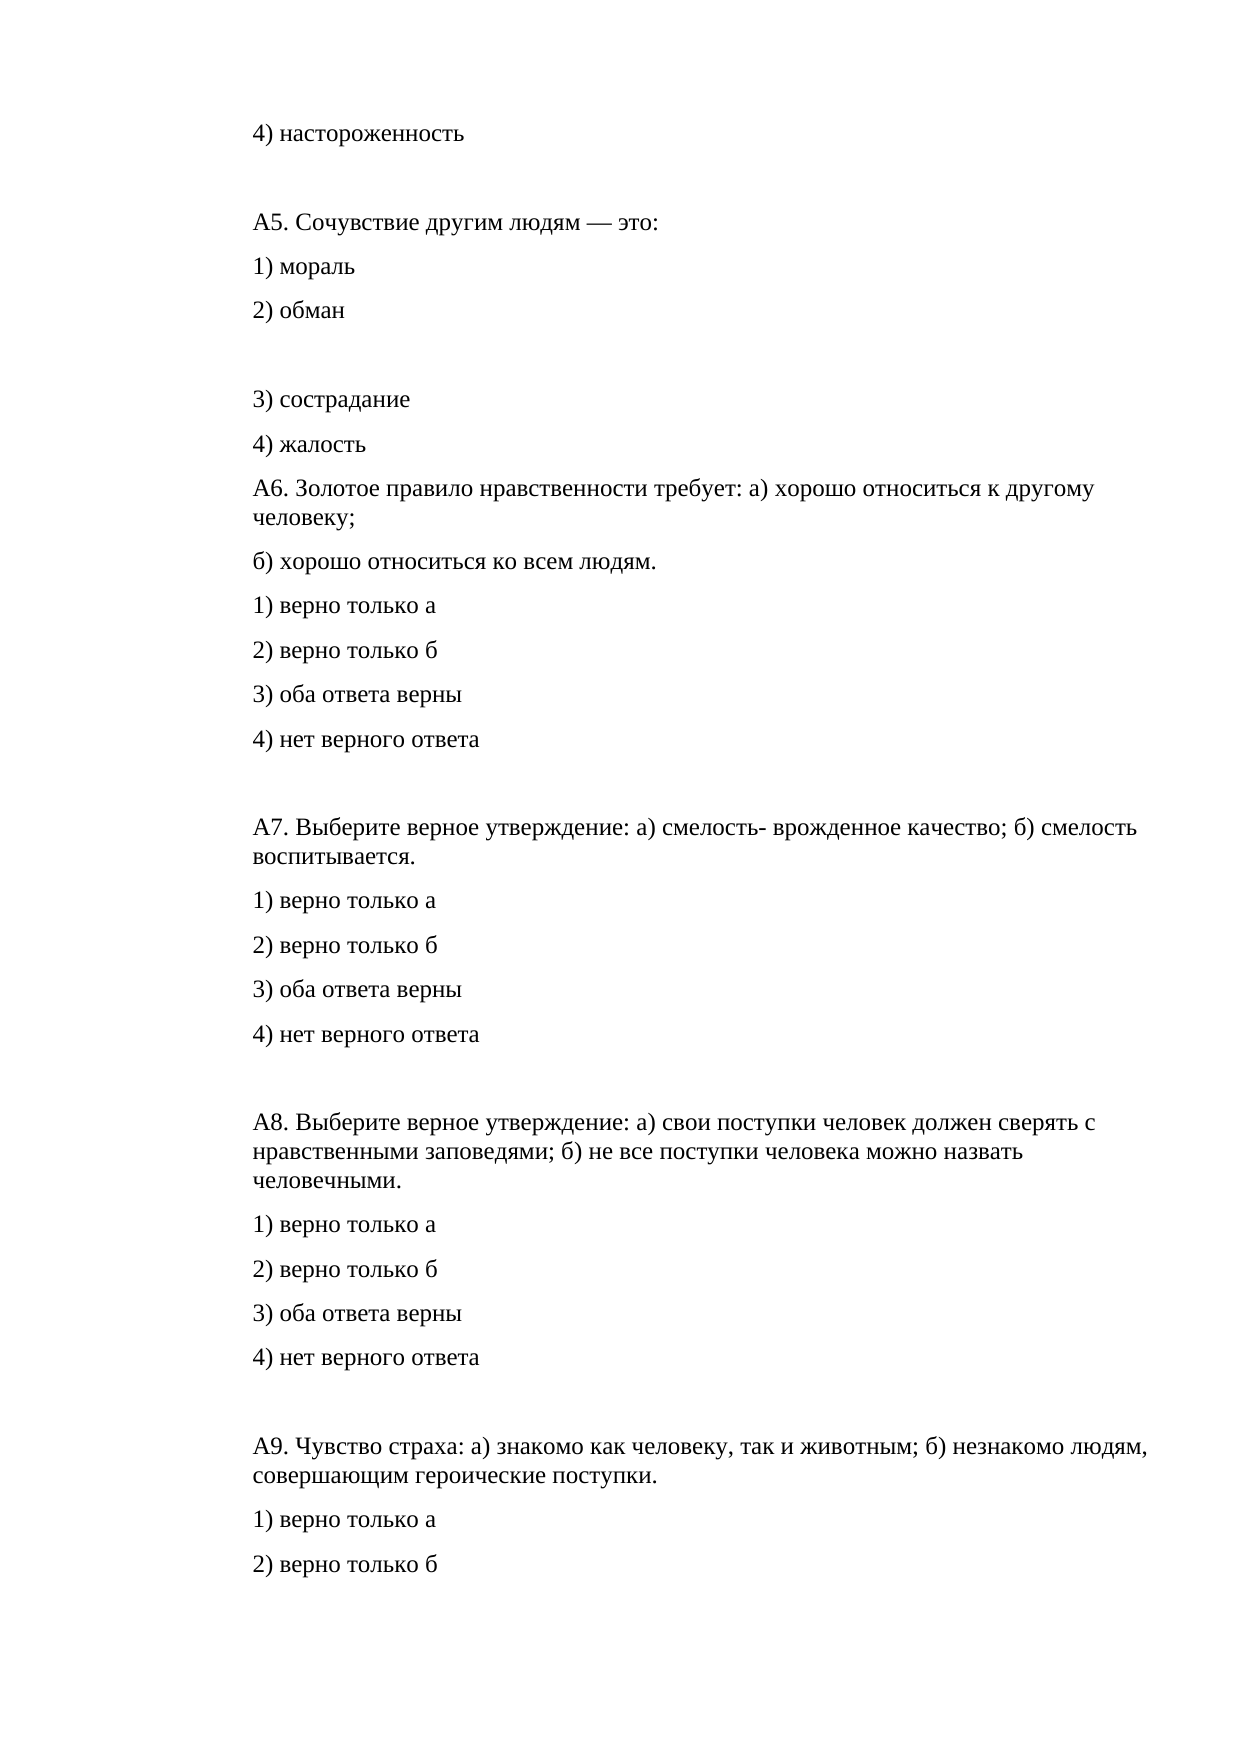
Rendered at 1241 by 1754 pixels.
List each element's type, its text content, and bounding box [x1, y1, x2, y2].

text А9. Чувство страха: а) знакомо как человеку, так и животным; б) незнакомо людям, совершающим героические поступки. [252, 1431, 1152, 1489]
text 4) настороженность [252, 118, 1152, 147]
text б) хорошо относиться ко всем людям. [252, 546, 1152, 575]
text 4) нет верного ответа [252, 1342, 1152, 1371]
text А5. Сочувствие другим людям — это: [252, 207, 1152, 236]
text 1) верно только а [252, 886, 1152, 914]
text 4) нет верного ответа [252, 1019, 1152, 1047]
text 2) обман [252, 296, 1152, 324]
text 2) верно только б [252, 930, 1152, 959]
text 3) оба ответа верны [252, 679, 1152, 708]
text 3) сострадание [252, 384, 1152, 413]
text 2) верно только б [252, 1254, 1152, 1282]
text 1) верно только а [252, 591, 1152, 619]
text 2) верно только б [252, 1549, 1152, 1577]
text 1) верно только а [252, 1504, 1152, 1533]
text 1) мораль [252, 251, 1152, 280]
text 1) верно только а [252, 1209, 1152, 1238]
text 4) нет верного ответа [252, 724, 1152, 752]
text 3) оба ответа верны [252, 974, 1152, 1003]
text 2) верно только б [252, 635, 1152, 664]
text 3) оба ответа верны [252, 1298, 1152, 1327]
text А7. Выберите верное утверждение: а) смелость- врожденное качество; б) смелость воспитывается. [252, 812, 1152, 870]
text 4) жалость [252, 429, 1152, 457]
text А8. Выберите верное утверждение: а) свои поступки человек должен сверять с нравственными заповедями; б) не все поступки человека можно назвать человечными. [252, 1107, 1152, 1194]
text А6. Золотое правило нравственности требует: а) хорошо относиться к другому человеку; [252, 473, 1152, 531]
